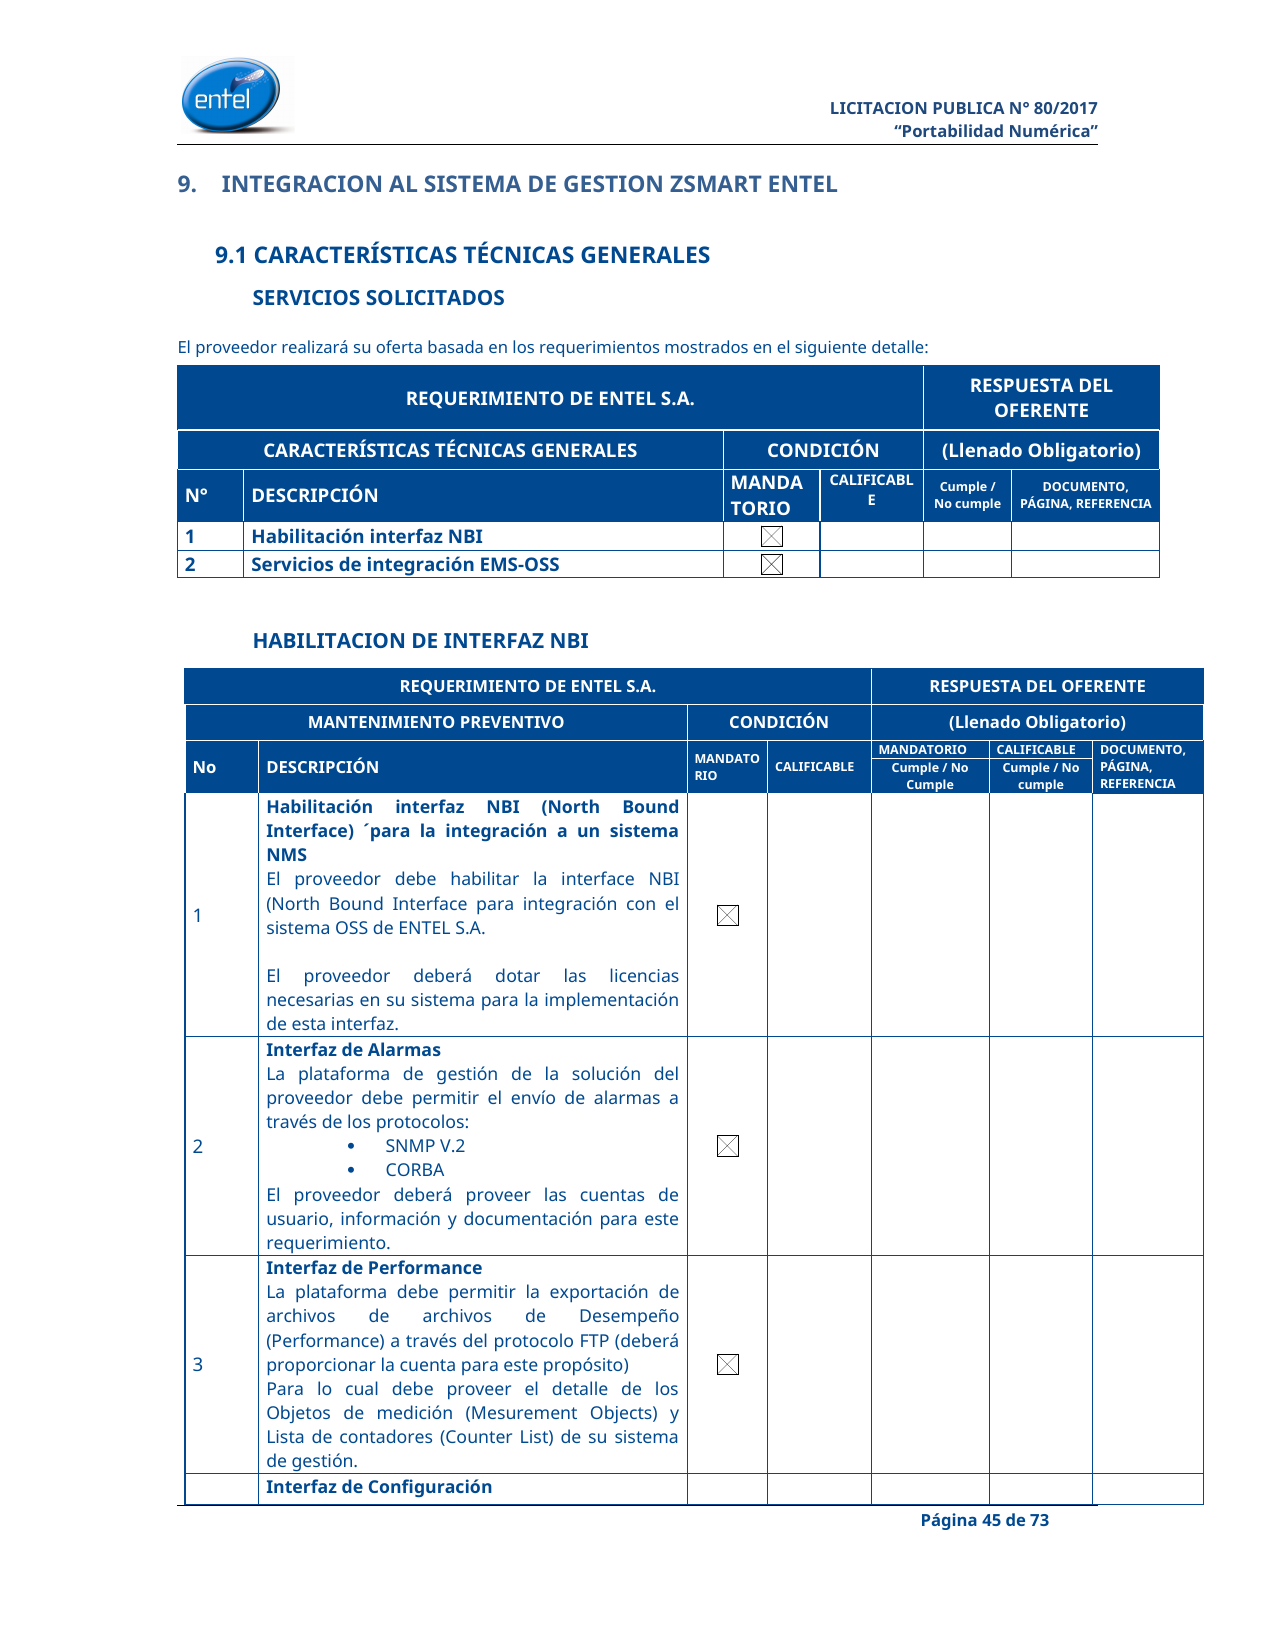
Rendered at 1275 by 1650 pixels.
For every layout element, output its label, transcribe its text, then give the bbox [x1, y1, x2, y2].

table_cell [688, 1474, 767, 1504]
table_cell [990, 1256, 1092, 1473]
list INTEGRACION AL SISTEMA DE GESTION ZSMART ENTEL [177, 168, 1098, 199]
table_cell (Llenado Obligatorio) [924, 431, 1159, 469]
table_cell Habilitación interfaz NBI [244, 522, 723, 550]
table_cell [724, 522, 819, 550]
table_cell [872, 1474, 989, 1504]
table_cell DOCUMENTO, PÁGINA, REFERENCIA [1012, 470, 1159, 521]
table_cell DESCRIPCIÓN [244, 470, 723, 521]
table_cell [186, 1474, 258, 1504]
table_cell [1093, 794, 1203, 1036]
table_cell [688, 794, 767, 1036]
table_cell Servicios de integración EMS-OSS [244, 551, 723, 577]
text El proveedor realizará su oferta basada en los requerimientos mostrados en el siguiente detalle: [177, 336, 1098, 359]
table_cell [724, 551, 819, 577]
table_cell CARACTERÍSTICAS TÉCNICAS GENERALES [178, 431, 723, 469]
table_cell [990, 1474, 1092, 1504]
table_header RESPUESTA DEL OFERENTE [924, 366, 1159, 429]
table_cell [821, 522, 923, 550]
table_cell CALIFICABLE [821, 470, 923, 521]
table_cell N° [178, 470, 243, 521]
list HABILITACION DE INTERFAZ NBI [252, 626, 1098, 655]
table_cell [768, 1256, 871, 1473]
table_cell 3 [186, 1256, 258, 1473]
picture [181, 56, 295, 134]
table_cell [872, 1256, 989, 1473]
table_cell [688, 1256, 767, 1473]
table_cell [924, 522, 1011, 550]
table_cell CONDICIÓN [688, 705, 871, 740]
table_header RESPUESTA DEL OFERENTE [872, 669, 1203, 704]
table_cell DESCRIPCIÓN [259, 741, 687, 793]
table_cell [688, 1037, 767, 1254]
table_cell [1012, 551, 1159, 577]
table_cell 1 [178, 522, 243, 550]
table_cell Interfaz de Alarmas La plataforma de gestión de la solución del proveedor debe permitir el envío de alarmas a través de los protocolos: SNMP V.2 CORBA El proveedor deberá proveer las cuentas de usuario, información y documentación para este requerimiento. [259, 1037, 687, 1254]
list SERVICIOS SOLICITADOS [252, 283, 1098, 311]
table_cell [821, 551, 923, 577]
table_cell [990, 1037, 1092, 1254]
table_cell [768, 794, 871, 1036]
table_cell CALIFICABLE [990, 741, 1092, 758]
table_cell Cumple / No Cumple [872, 759, 989, 793]
table_header REQUERIMIENTO DE ENTEL S.A. [178, 366, 923, 429]
table_cell [768, 1474, 871, 1504]
table_cell [1093, 1256, 1203, 1473]
table_cell (Llenado Obligatorio) [872, 705, 1203, 740]
table_cell Cumple / No cumple [924, 470, 1011, 521]
table_cell [990, 794, 1092, 1036]
table_cell MANDATORIO [872, 741, 989, 758]
table_cell MANDATORIO [724, 470, 819, 521]
table_cell MANDATORIO [688, 741, 767, 793]
table_cell [924, 551, 1011, 577]
table_cell [872, 1037, 989, 1254]
table_cell [1093, 1474, 1203, 1504]
table_cell Cumple / No cumple [990, 759, 1092, 793]
table_cell No [186, 741, 258, 793]
table_cell 2 [186, 1037, 258, 1254]
table_cell Habilitación interfaz NBI (North Bound Interface) ´para la integración a un sistema NMS El proveedor debe habilitar la interface NBI (North Bound Interface para integración con el sistema OSS de ENTEL S.A. El proveedor deberá dotar las licencias necesarias en su sistema para la implementación de esta interfaz. [259, 794, 687, 1036]
table_cell CONDICIÓN [724, 431, 923, 469]
table_cell 2 [178, 551, 243, 577]
text 9.1 CARACTERÍSTICAS TÉCNICAS GENERALES [215, 239, 1098, 270]
table_cell CALIFICABLE [768, 741, 871, 793]
table_header REQUERIMIENTO DE ENTEL S.A. [186, 669, 871, 704]
table_cell DOCUMENTO, PÁGINA, REFERENCIA [1093, 741, 1203, 793]
table_cell [1093, 1037, 1203, 1254]
table_cell [872, 794, 989, 1036]
table_cell [1012, 522, 1159, 550]
table_cell 1 [186, 794, 258, 1036]
table_cell Interfaz de Performance La plataforma debe permitir la exportación de archivos de archivos de Desempeño (Performance) a través del protocolo FTP (deberá proporcionar la cuenta para este propósito) Para lo cual debe proveer el detalle de los Objetos de medición (Mesurement Objects) y Lista de contadores (Counter List) de su sistema de gestión. [259, 1256, 687, 1473]
table_cell MANTENIMIENTO PREVENTIVO [186, 705, 687, 740]
table_cell [768, 1037, 871, 1254]
